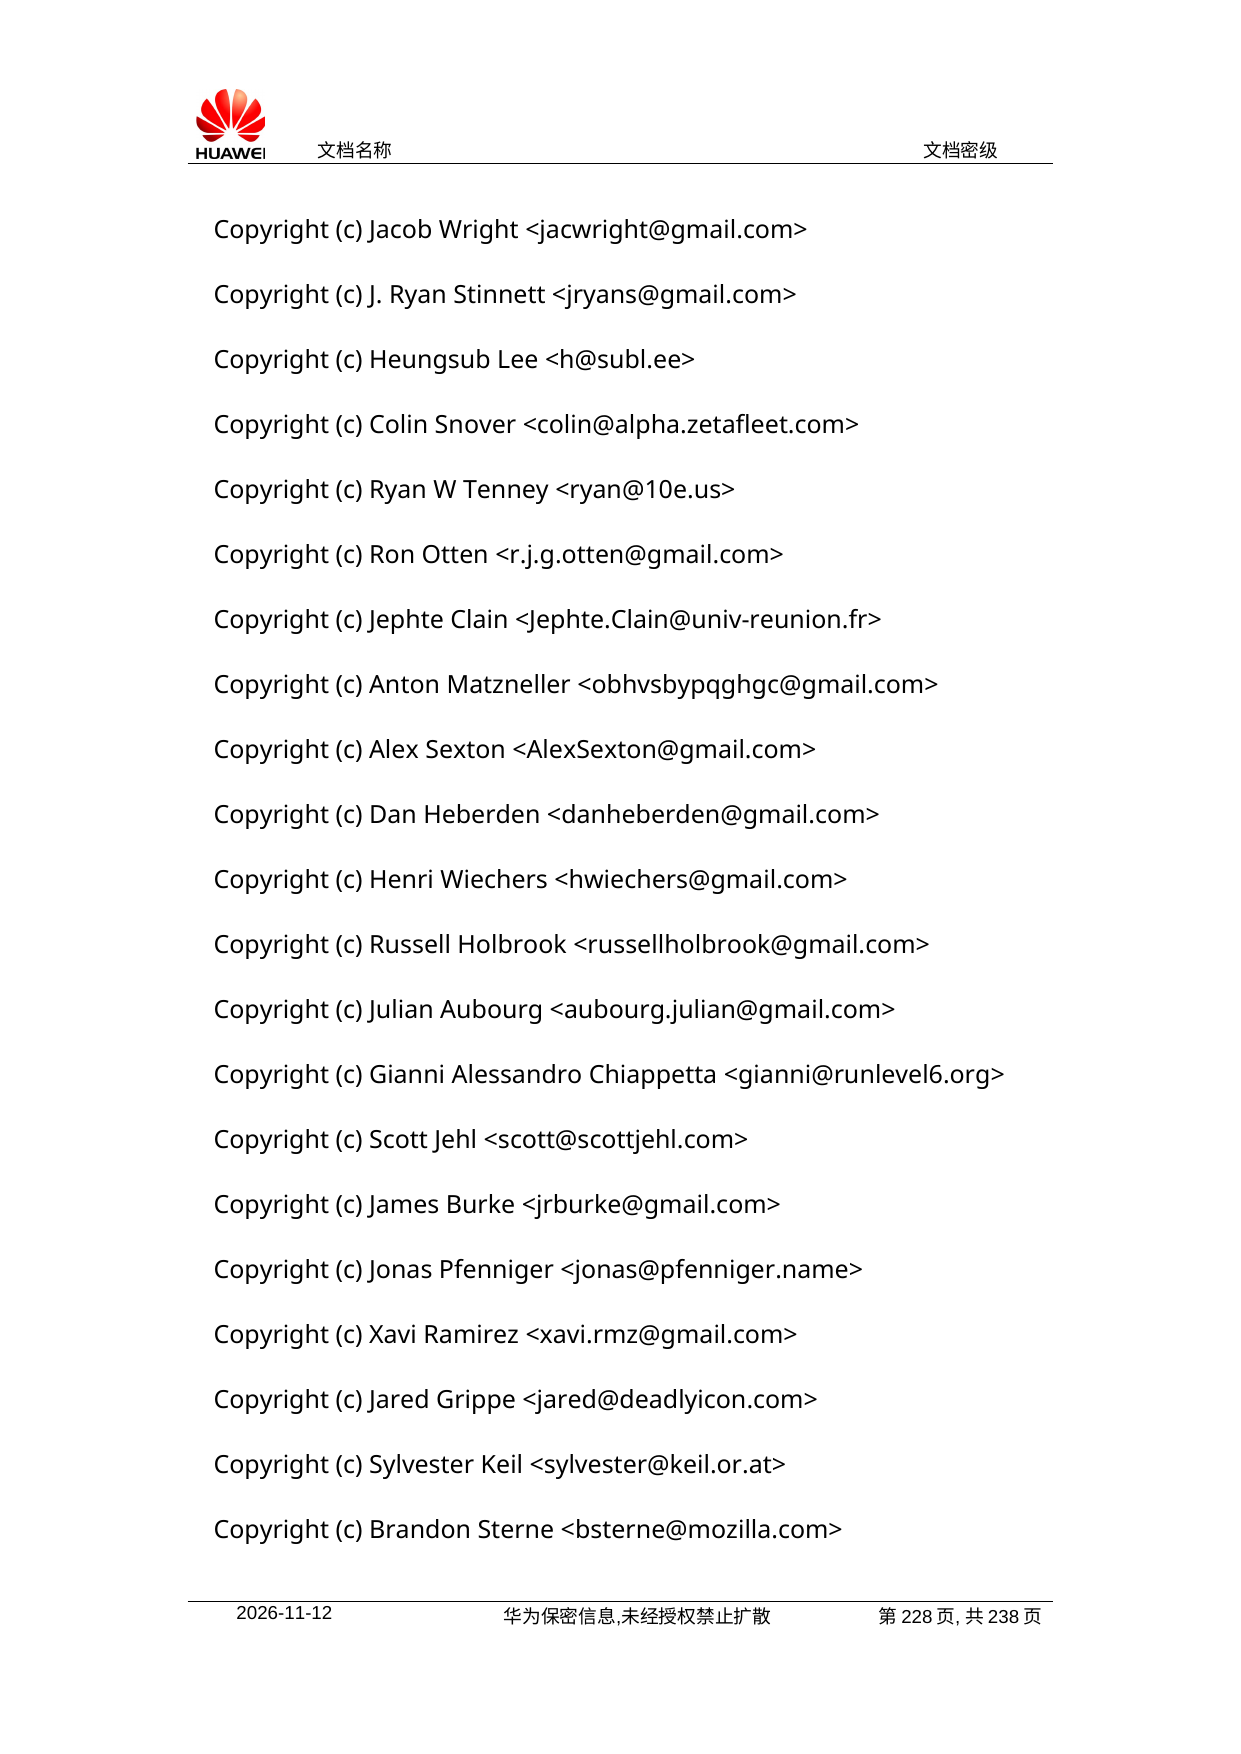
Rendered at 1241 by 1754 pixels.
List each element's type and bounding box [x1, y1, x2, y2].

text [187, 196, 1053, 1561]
picture [196, 89, 265, 159]
